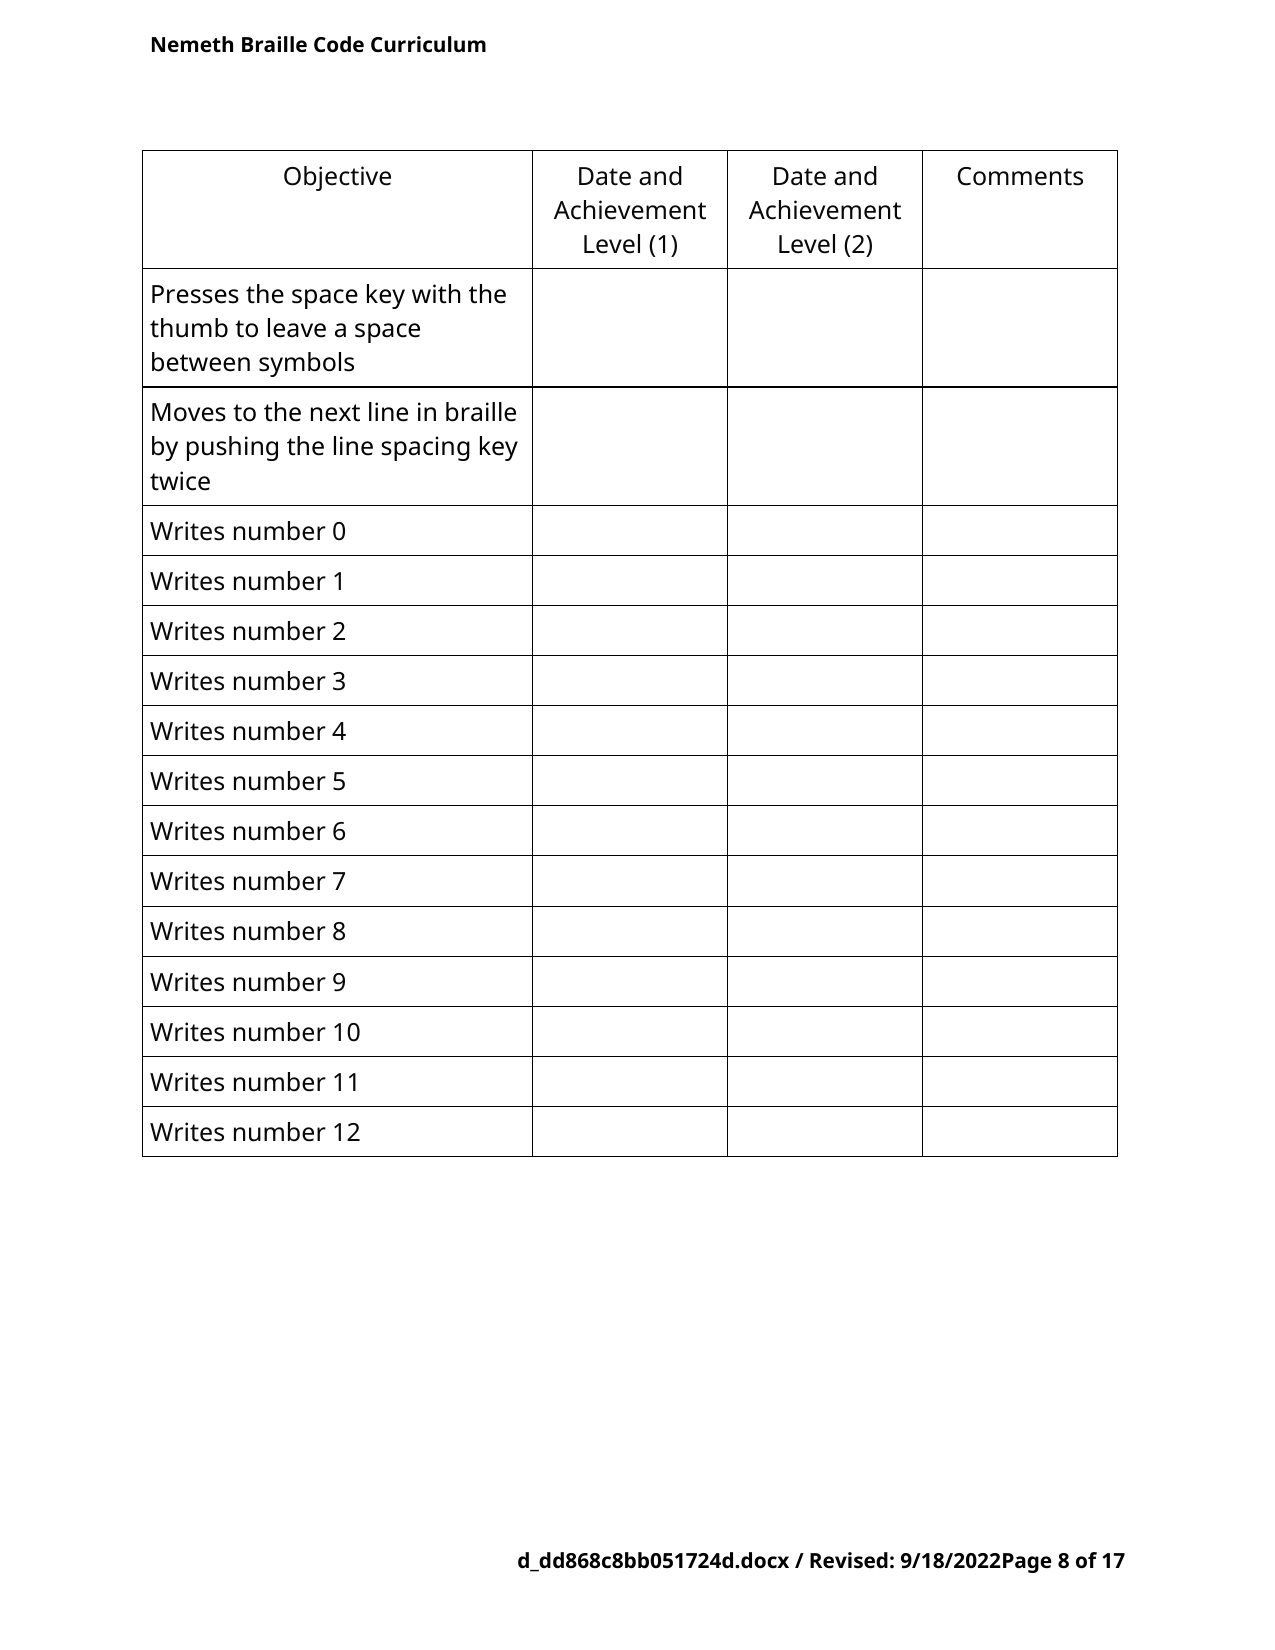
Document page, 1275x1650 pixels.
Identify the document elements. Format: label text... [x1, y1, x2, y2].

table_cell [923, 856, 1117, 906]
table_cell [923, 957, 1117, 1006]
table_cell [728, 606, 922, 655]
table_cell [923, 388, 1117, 505]
table_cell [923, 656, 1117, 705]
table_cell [728, 1007, 922, 1056]
table_cell [533, 957, 727, 1006]
table_cell Writes number 7 [143, 856, 532, 906]
table_cell Writes number 11 [143, 1057, 532, 1106]
table_cell [533, 1007, 727, 1056]
table_cell [533, 606, 727, 655]
table_cell [923, 907, 1117, 956]
table_cell Moves to the next line in braille by pushing the line spacing key twice [143, 388, 532, 505]
table_cell Writes number 9 [143, 957, 532, 1006]
table_cell Writes number 8 [143, 907, 532, 956]
table_cell [728, 1107, 922, 1156]
table_cell [923, 1057, 1117, 1106]
table_cell Writes number 12 [143, 1107, 532, 1156]
table_cell [533, 856, 727, 906]
table_cell [728, 706, 922, 755]
table_cell [533, 907, 727, 956]
table_cell [728, 756, 922, 805]
table_cell [533, 1057, 727, 1106]
table_header Objective [143, 151, 532, 268]
table_cell [923, 706, 1117, 755]
table_cell [923, 556, 1117, 605]
table_cell Writes number 1 [143, 556, 532, 605]
table_cell [728, 556, 922, 605]
table_cell [728, 269, 922, 386]
table_cell [923, 506, 1117, 555]
table_cell Presses the space key with the thumb to leave a space between symbols [143, 269, 532, 386]
table_cell [923, 756, 1117, 805]
table_header Date and Achievement Level (2) [728, 151, 922, 268]
table_cell [533, 388, 727, 505]
table_cell [533, 706, 727, 755]
table_header Date and Achievement Level (1) [533, 151, 727, 268]
table_cell Writes number 4 [143, 706, 532, 755]
table_cell [533, 1107, 727, 1156]
table_cell Writes number 6 [143, 806, 532, 855]
table_cell Writes number 10 [143, 1007, 532, 1056]
table_cell [923, 806, 1117, 855]
table_header Comments [923, 151, 1117, 268]
table_cell Writes number 2 [143, 606, 532, 655]
table_cell [728, 907, 922, 956]
table_cell [923, 1107, 1117, 1156]
table_cell Writes number 5 [143, 756, 532, 805]
table_cell [533, 756, 727, 805]
table_cell [728, 806, 922, 855]
table_cell [533, 656, 727, 705]
table_cell [728, 656, 922, 705]
table_cell [923, 1007, 1117, 1056]
table_cell [728, 388, 922, 505]
table_cell [533, 506, 727, 555]
table_cell [728, 856, 922, 906]
table_cell [533, 556, 727, 605]
table_cell [923, 606, 1117, 655]
table_cell Writes number 3 [143, 656, 532, 705]
table_cell [728, 957, 922, 1006]
table_cell [728, 1057, 922, 1106]
table_cell [533, 269, 727, 386]
table_cell [923, 269, 1117, 386]
table_cell [533, 806, 727, 855]
table_cell [728, 506, 922, 555]
table_cell Writes number 0 [143, 506, 532, 555]
